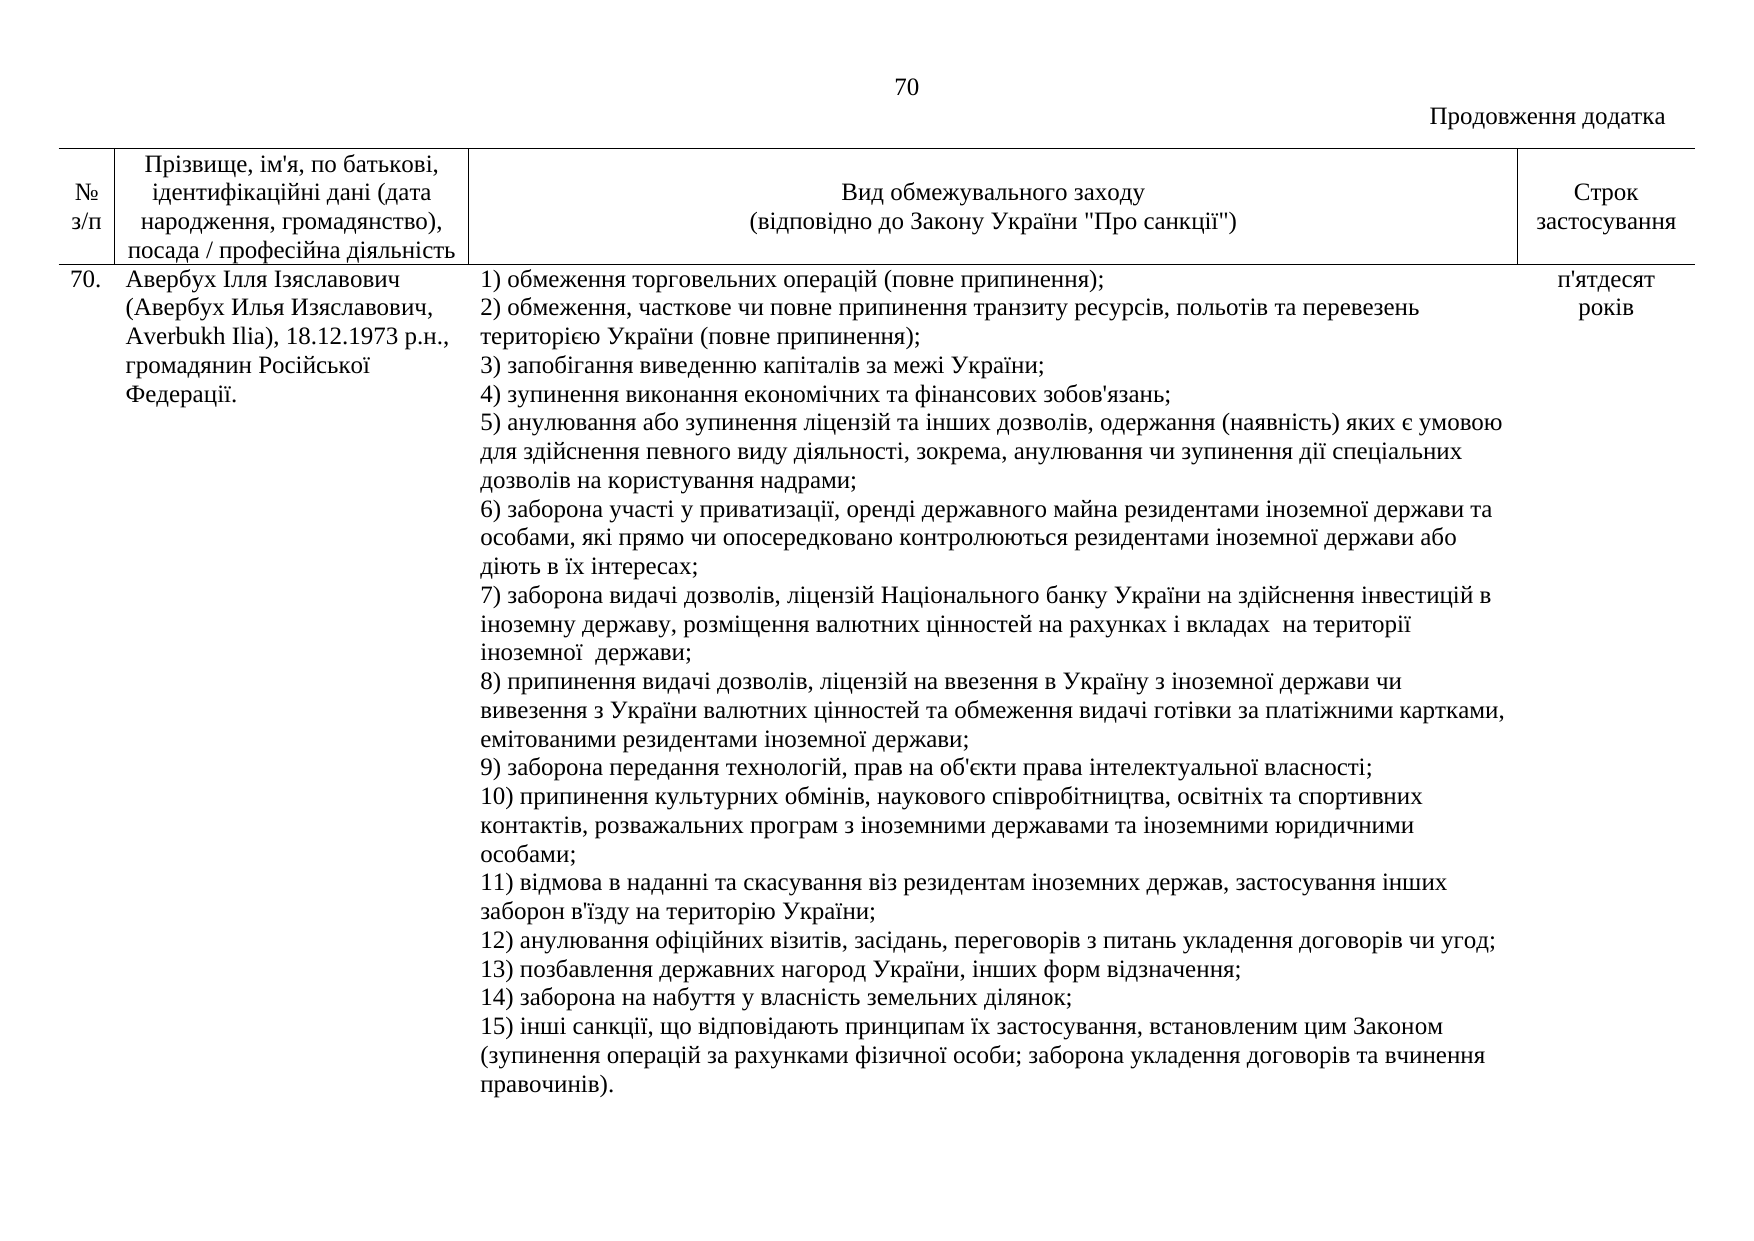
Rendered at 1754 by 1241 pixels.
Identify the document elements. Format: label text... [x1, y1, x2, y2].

table_cell [59, 265, 114, 1126]
table_header Строк застосування [1518, 149, 1694, 264]
table_header Вид обмежувального заходу (відповідно до Закону України "Про санкції") [469, 149, 1517, 264]
table_cell п'ятдесят років [1518, 265, 1694, 1126]
table_header № з/п [59, 149, 114, 264]
table_cell Авербух Ілля Ізяславович (Авербух Илья Изяславович, Averbukh Ilia), 18.12.1973 р.н., громадянин Російської Федерації. [114, 265, 469, 1126]
table_header Прізвище, ім'я, по батькові, ідентифікаційні дані (дата народження, громадянство), посада / професійна діяльність [115, 149, 468, 264]
